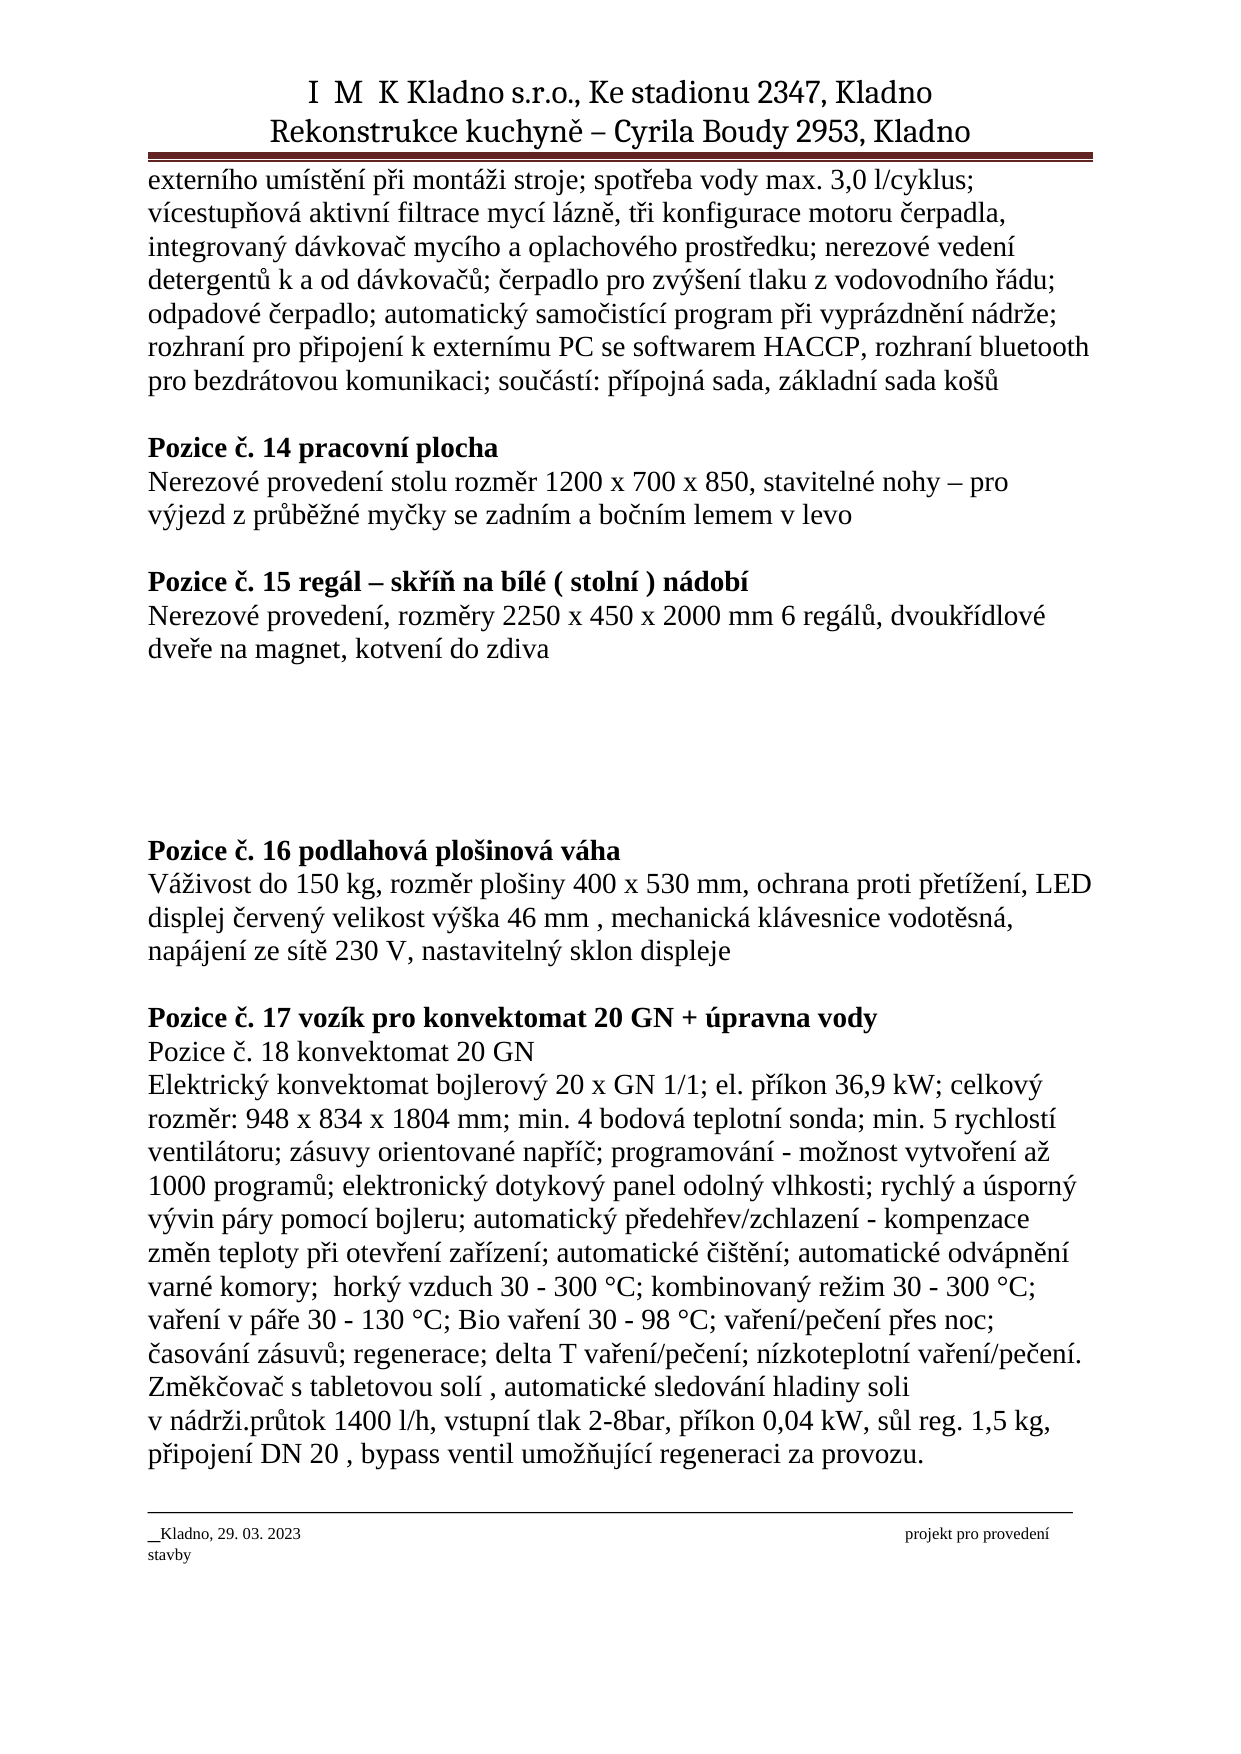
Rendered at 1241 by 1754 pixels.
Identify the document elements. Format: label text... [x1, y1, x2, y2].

text Pozice č. 15 regál – skříň na bílé ( stolní ) nádobí [148, 564, 1093, 598]
text Změkčovač s tabletovou solí , automatické sledování hladiny soli v nádrži.průtok 1400 l/h, vstupní tlak 2-8bar, příkon 0,04 kW, sůl reg. 1,5 kg, připojení DN 20 , bypass ventil umožňující regeneraci za provozu. [148, 1369, 1093, 1470]
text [148, 162, 1093, 397]
text Nerezové provedení, rozměry 2250 x 450 x 2000 mm 6 regálů, dvoukřídlové dveře na magnet, kotvení do zdiva [148, 598, 1093, 665]
text Pozice č. 17 vozík pro konvektomat 20 GN + úpravna vody [148, 1000, 1093, 1034]
text Nerezové provedení stolu rozměr 1200 x 700 x 850, stavitelné nohy – pro výjezd z průběžné myčky se zadním a bočním lemem v levo [148, 464, 1093, 531]
text Elektrický konvektomat bojlerový 20 x GN 1/1; el. příkon 36,9 kW; celkový rozměr: 948 x 834 x 1804 mm; min. 4 bodová teplotní sonda; min. 5 rychlostí ventilátoru; zásuvy orientované napříč; programování - možnost vytvoření až 1000 programů; elektronický dotykový panel odolný vlhkosti; rychlý a úsporný vývin páry pomocí bojleru; automatický předehřev/zchlazení - kompenzace změn teploty při otevření zařízení; automatické čištění; automatické odvápnění varné komory; horký vzduch 30 - 300 °C; kombinovaný režim 30 - 300 °C; vaření v páře 30 - 130 °C; Bio vaření 30 - 98 °C; vaření/pečení přes noc; časování zásuvů; regenerace; delta T vaření/pečení; nízkoteplotní vaření/pečení. [148, 1067, 1093, 1369]
text Pozice č. 18 konvektomat 20 GN [148, 1034, 1093, 1067]
text Pozice č. 16 podlahová plošinová váha [148, 833, 1093, 866]
text Pozice č. 14 pracovní plocha [148, 430, 1093, 464]
text Váživost do 150 kg, rozměr plošiny 400 x 530 mm, ochrana proti přetížení, LED displej červený velikost výška 46 mm , mechanická klávesnice vodotěsná, napájení ze sítě 230 V, nastavitelný sklon displeje [148, 866, 1093, 967]
